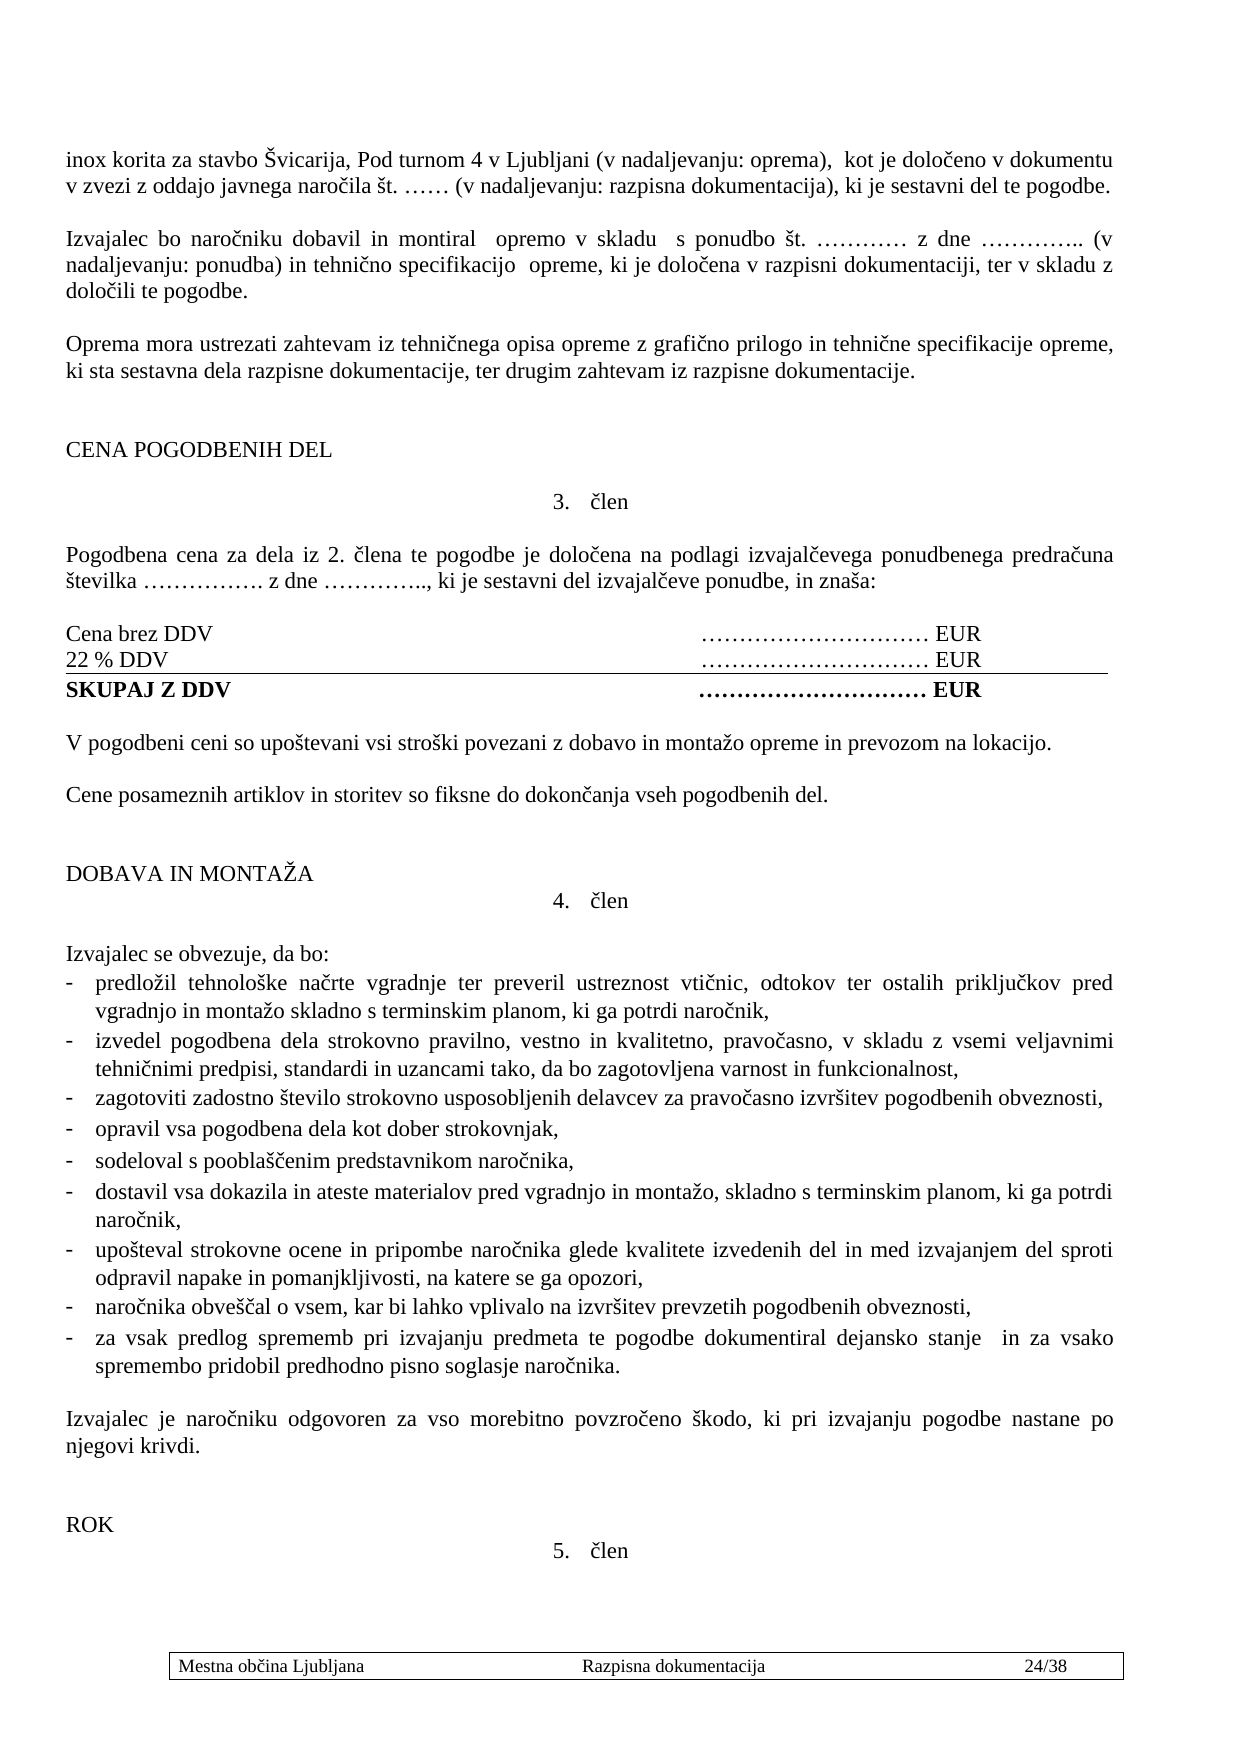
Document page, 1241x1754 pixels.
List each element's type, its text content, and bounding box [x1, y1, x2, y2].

text Izvajalec se obvezuje, da bo: [66, 939, 1115, 966]
text Oprema mora ustrezati zahtevam iz tehničnega opisa opreme z grafično prilogo in tehnične specifikacije opreme, ki sta sestavna dela razpisne dokumentacije, ter drugim zahtevam iz razpisne dokumentacije. [66, 330, 1115, 383]
text Cena brez DDV ………………………… EUR [66, 620, 1145, 647]
list dostavil vsa dokazila in ateste materialov pred vgradnjo in montažo, skladno s terminskim planom, ki ga potrdi naročnik, [66, 1175, 1115, 1232]
text Izvajalec bo naročniku dobavil in montiral opremo v skladu s ponudbo št. ………… z dne ………….. (v nadaljevanju: ponudba) in tehnično specifikacijo opreme, ki je določena v razpisni dokumentaciji, ter v skladu z določili te pogodbe. [66, 225, 1115, 304]
text Izvajalec je naročniku odgovoren za vso morebitno povzročeno škodo, ki pri izvajanju pogodbe nastane po njegovi krivdi. [66, 1405, 1115, 1458]
list člen [66, 1537, 1115, 1563]
list predložil tehnološke načrte vgradnje ter preveril ustreznost vtičnic, odtokov ter ostalih priključkov pred vgradnjo in montažo skladno s terminskim planom, ki ga potrdi naročnik, [66, 966, 1115, 1023]
list naročnika obveščal o vsem, kar bi lahko vplivalo na izvršitev prevzetih pogodbenih obveznosti, [66, 1290, 1115, 1321]
text V pogodbeni ceni so upoštevani vsi stroški povezani z dobavo in montažo opreme in prevozom na lokacijo. [66, 729, 1115, 755]
list sodeloval s pooblaščenim predstavnikom naročnika, [66, 1144, 1115, 1175]
list za vsak predlog sprememb pri izvajanju predmeta te pogodbe dokumentiral dejansko stanje in za vsako spremembo pridobil predhodno pisno soglasje naročnika. [66, 1321, 1115, 1379]
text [66, 146, 1115, 198]
list izvedel pogodbena dela strokovno pravilno, vestno in kvalitetno, pravočasno, v skladu z vsemi veljavnimi tehničnimi predpisi, standardi in uzancami tako, da bo zagotovljena varnost in funkcionalnost, [66, 1023, 1115, 1081]
list upošteval strokovne ocene in pripombe naročnika glede kvalitete izvedenih del in med izvajanjem del sproti odpravil napake in pomanjkljivosti, na katere se ga opozori, [66, 1232, 1115, 1290]
list zagotoviti zadostno število strokovno usposobljenih delavcev za pravočasno izvršitev pogodbenih obveznosti, [66, 1081, 1115, 1112]
list člen [66, 887, 1115, 913]
text Cene posameznih artiklov in storitev so fiksne do dokončanja vseh pogodbenih del. [66, 781, 1115, 808]
text DOBAVA IN MONTAŽA [66, 861, 1115, 887]
text 22 % DDV ………………………… EUR [66, 647, 1108, 673]
text ROK [66, 1511, 1115, 1537]
text SKUPAJ Z DDV ………………………… EUR [66, 674, 1108, 702]
text Pogodbena cena za dela iz 2. člena te pogodbe je določena na podlagi izvajalčevega ponudbenega predračuna številka ……………. z dne ………….., ki je sestavni del izvajalčeve ponudbe, in znaša: [66, 541, 1115, 594]
list člen [66, 488, 1115, 515]
text CENA POGODBENIH DEL [66, 436, 1115, 462]
list opravil vsa pogodbena dela kot dober strokovnjak, [66, 1112, 1115, 1144]
